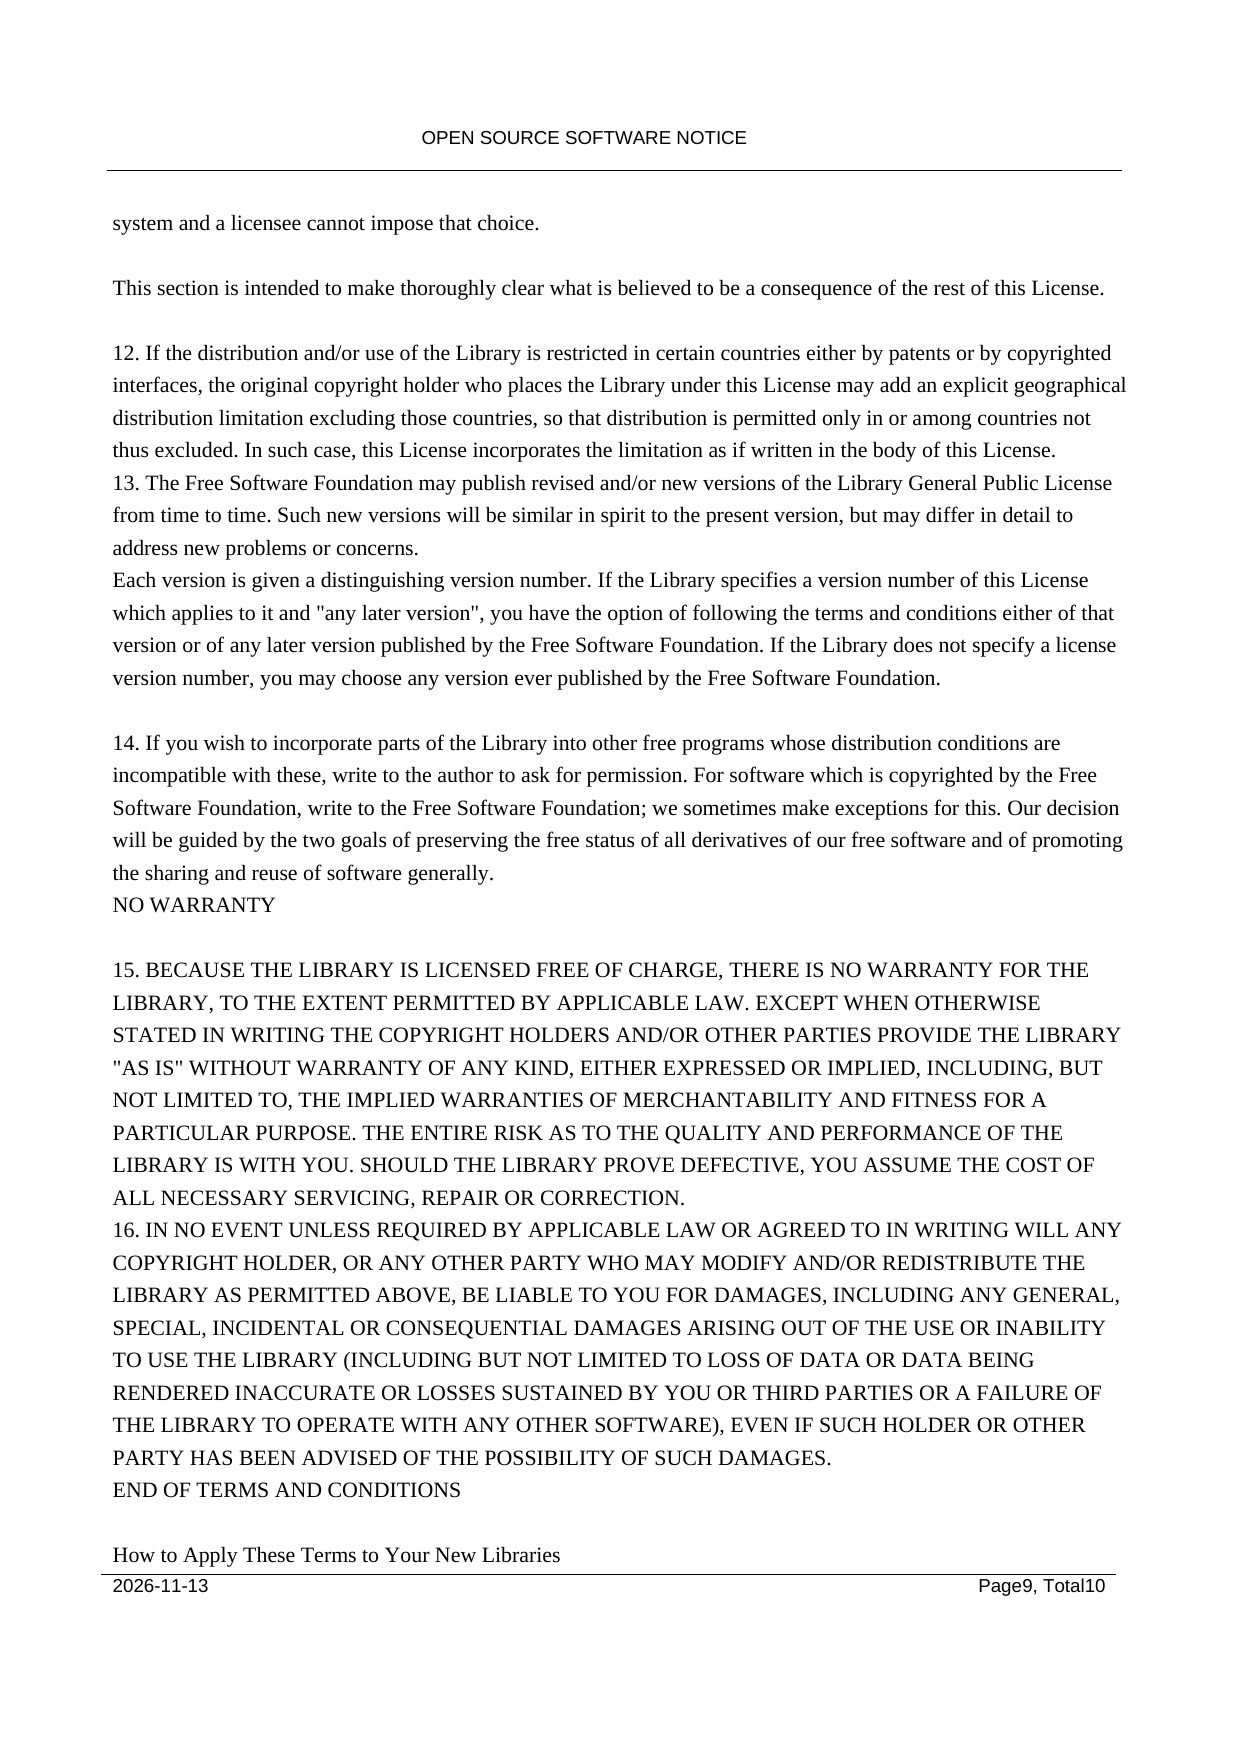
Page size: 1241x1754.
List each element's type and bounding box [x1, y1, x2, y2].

text [112, 206, 1128, 1571]
